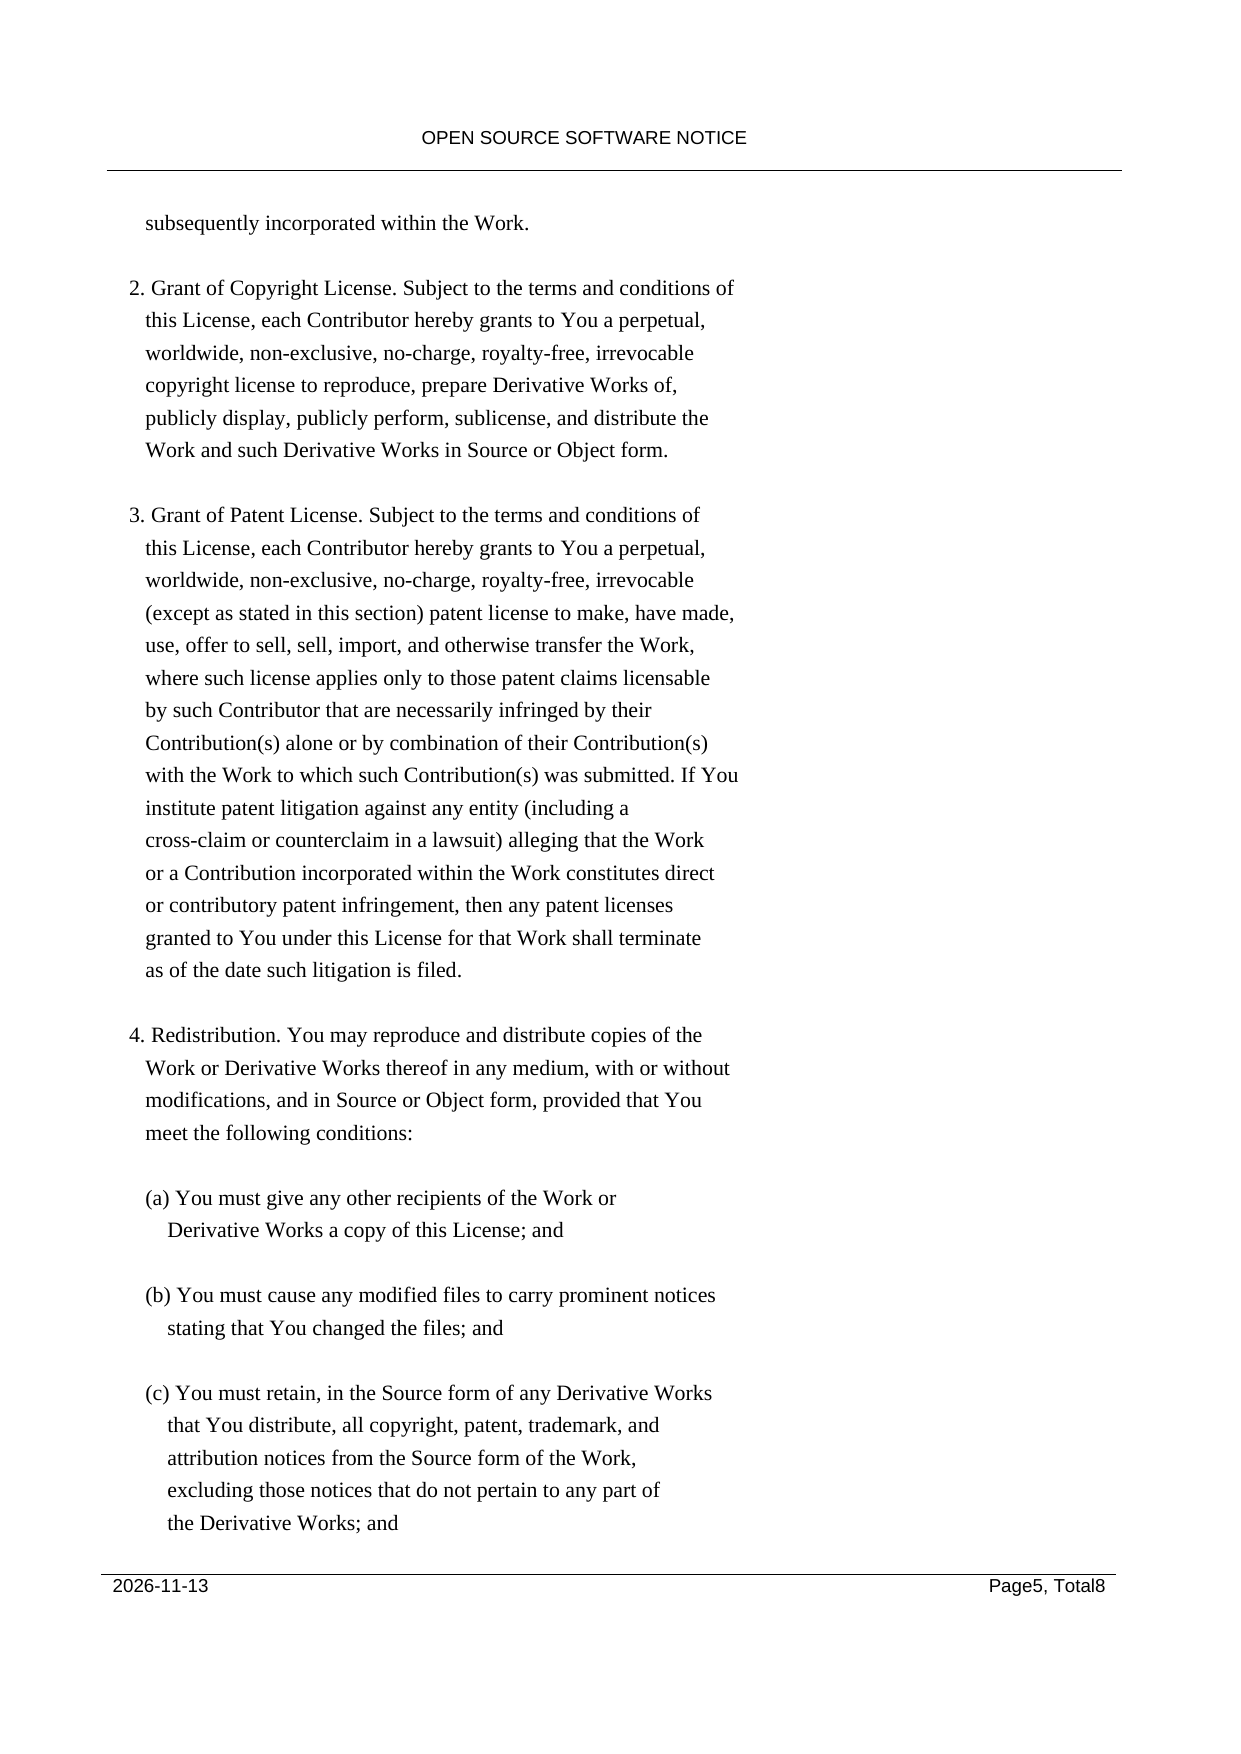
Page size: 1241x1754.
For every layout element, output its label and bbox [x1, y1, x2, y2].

text [112, 206, 1128, 1539]
